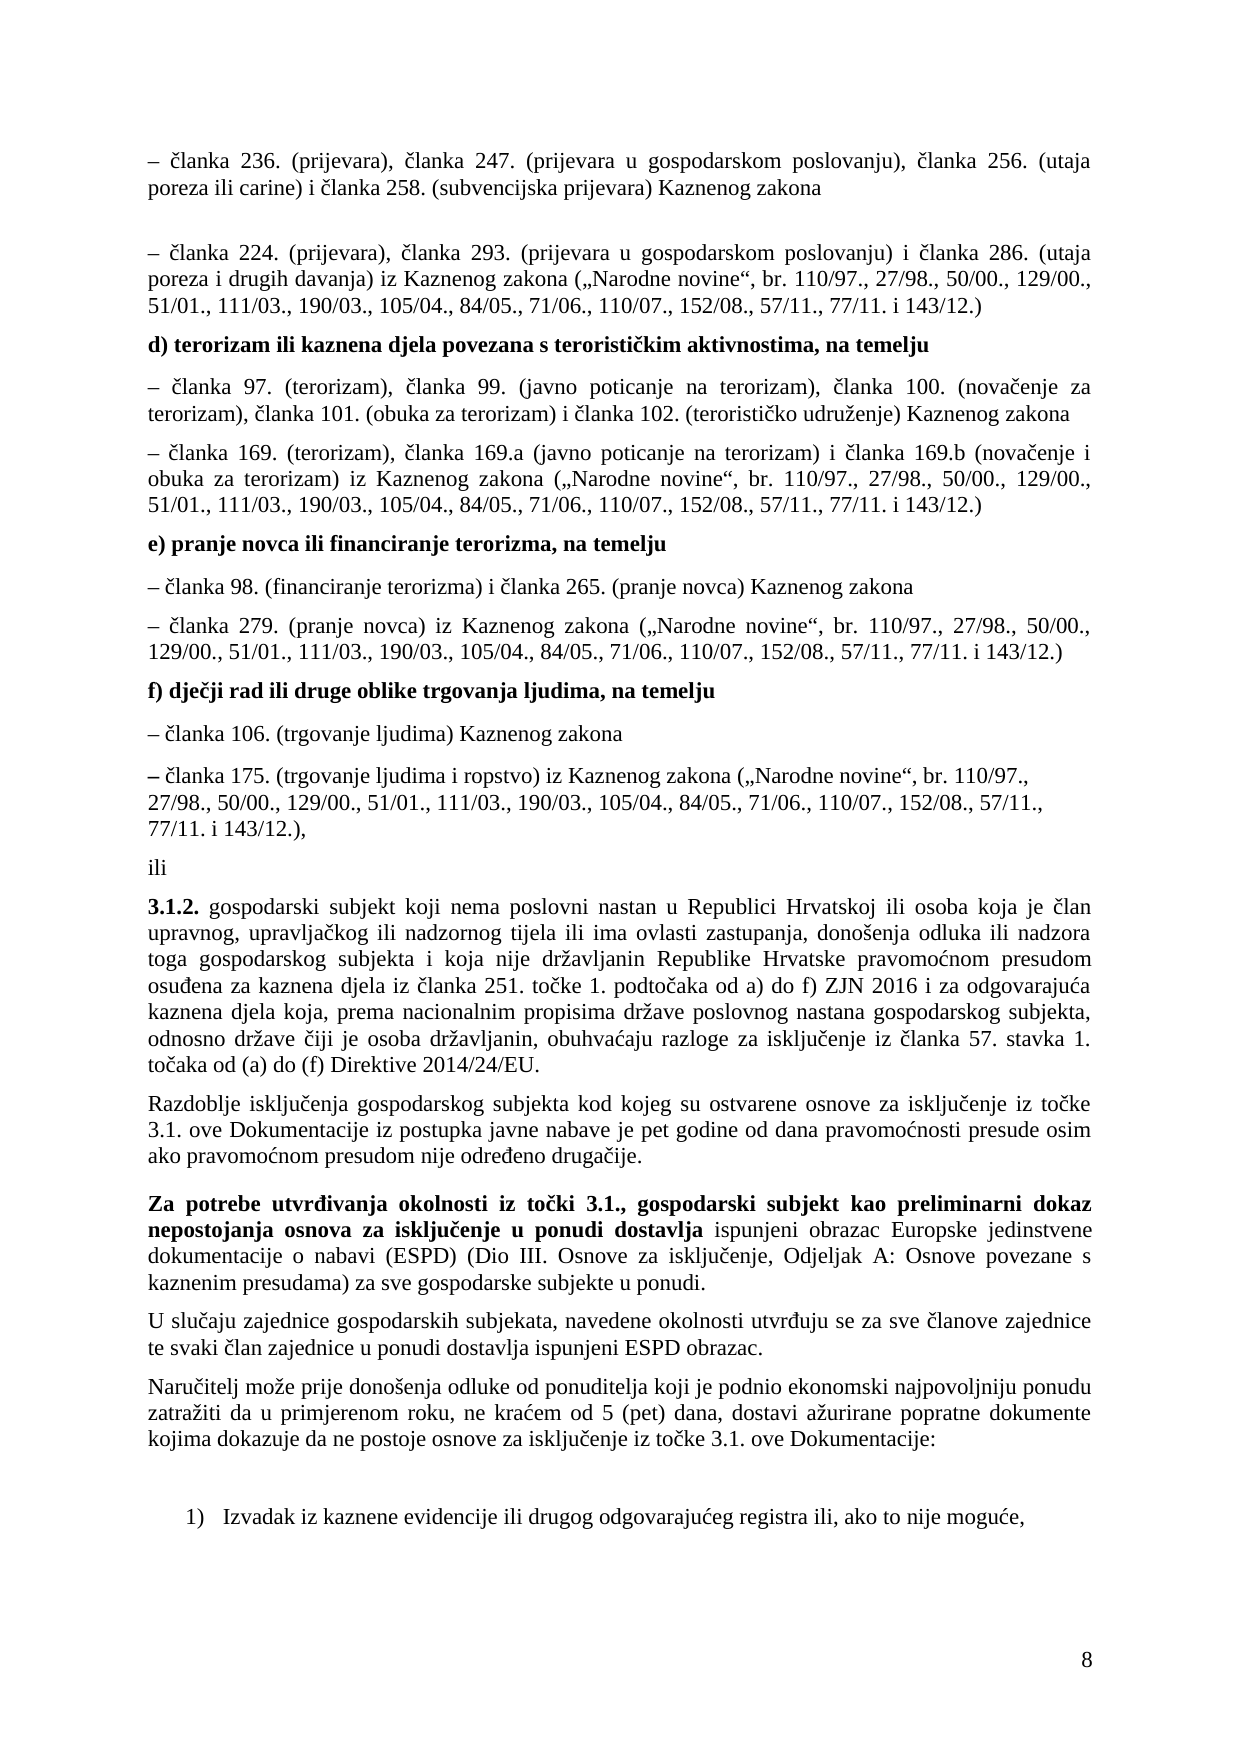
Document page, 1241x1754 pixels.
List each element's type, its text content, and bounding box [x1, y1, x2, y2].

text – članka 279. (pranje novca) iz Kaznenog zakona („Narodne novine“, br. 110/97., 27/98., 50/00., 129/00., 51/01., 111/03., 190/03., 105/04., 84/05., 71/06., 110/07., 152/08., 57/11., 77/11. i 143/12.) [148, 612, 1093, 664]
text Razdoblje isključenja gospodarskog subjekta kod kojeg su ostvarene osnove za isključenje iz točke 3.1. ove Dokumentacije iz postupka javne nabave je pet godine od dana pravomoćnosti presude osim ako pravomoćnom presudom nije određeno drugačije. [148, 1090, 1093, 1169]
text – članka 224. (prijevara), članka 293. (prijevara u gospodarskom poslovanju) i članka 286. (utaja poreza i drugih davanja) iz Kaznenog zakona („Narodne novine“, br. 110/97., 27/98., 50/00., 129/00., 51/01., 111/03., 190/03., 105/04., 84/05., 71/06., 110/07., 152/08., 57/11., 77/11. i 143/12.) [148, 239, 1093, 318]
text U slučaju zajednice gospodarskih subjekata, navedene okolnosti utvrđuju se za sve članove zajednice te svaki član zajednice u ponudi dostavlja ispunjeni ESPD obrazac. [148, 1308, 1093, 1360]
text Naručitelj može prije donošenja odluke od ponuditelja koji je podnio ekonomski najpovoljniju ponudu zatražiti da u primjerenom roku, ne kraćem od 5 (pet) dana, dostavi ažurirane popratne dokumente kojima dokazuje da ne postoje osnove za isključenje iz točke 3.1. ove Dokumentacije: [148, 1373, 1093, 1452]
list Izvadak iz kaznene evidencije ili drugog odgovarajućeg registra ili, ako to nije moguće, [185, 1503, 1093, 1529]
text – članka 97. (terorizam), članka 99. (javno poticanje na terorizam), članka 100. (novačenje za terorizam), članka 101. (obuka za terorizam) i članka 102. (terorističko udruženje) Kaznenog zakona [148, 373, 1093, 426]
text – članka 175. (trgovanje ljudima i ropstvo) iz Kaznenog zakona („Narodne novine“, br. 110/97., 27/98., 50/00., 129/00., 51/01., 111/03., 190/03., 105/04., 84/05., 71/06., 110/07., 152/08., 57/11., 77/11. i 143/12.), [148, 762, 1093, 841]
text 3.1.2. gospodarski subjekt koji nema poslovni nastan u Republici Hrvatskoj ili osoba koja je član upravnog, upravljačkog ili nadzornog tijela ili ima ovlasti zastupanja, donošenja odluka ili nadzora toga gospodarskog subjekta i koja nije državljanin Republike Hrvatske pravomoćnom presudom osuđena za kaznena djela iz članka 251. točke 1. podtočaka od a) do f) ZJN 2016 i za odgovarajuća kaznena djela koja, prema nacionalnim propisima države poslovnog nastana gospodarskog subjekta, odnosno države čiji je osoba državljanin, obuhvaćaju razloge za isključenje iz članka 57. stavka 1. točaka od (a) do (f) Direktive 2014/24/EU. [148, 893, 1093, 1077]
text – članka 236. (prijevara), članka 247. (prijevara u gospodarskom poslovanju), članka 256. (utaja poreza ili carine) i članka 258. (subvencijska prijevara) Kaznenog zakona [148, 148, 1093, 200]
text f) dječji rad ili druge oblike trgovanja ljudima, na temelju [148, 677, 1093, 703]
text d) terorizam ili kaznena djela povezana s terorističkim aktivnostima, na temelju [148, 331, 1093, 357]
text ili [148, 854, 1093, 880]
text e) pranje novca ili financiranje terorizma, na temelju [148, 530, 1093, 557]
text – članka 169. (terorizam), članka 169.a (javno poticanje na terorizam) i članka 169.b (novačenje i obuka za terorizam) iz Kaznenog zakona („Narodne novine“, br. 110/97., 27/98., 50/00., 129/00., 51/01., 111/03., 190/03., 105/04., 84/05., 71/06., 110/07., 152/08., 57/11., 77/11. i 143/12.) [148, 439, 1093, 518]
text – članka 106. (trgovanje ljudima) Kaznenog zakona [148, 720, 1093, 746]
text Za potrebe utvrđivanja okolnosti iz točki 3.1., gospodarski subjekt kao preliminarni dokaz nepostojanja osnova za isključenje u ponudi dostavlja ispunjeni obrazac Europske jedinstvene dokumentacije o nabavi (ESPD) (Dio III. Osnove za isključenje, Odjeljak A: Osnove povezane s kaznenim presudama) za sve gospodarske subjekte u ponudi. [148, 1190, 1093, 1295]
text – članka 98. (financiranje terorizma) i članka 265. (pranje novca) Kaznenog zakona [148, 573, 1093, 599]
